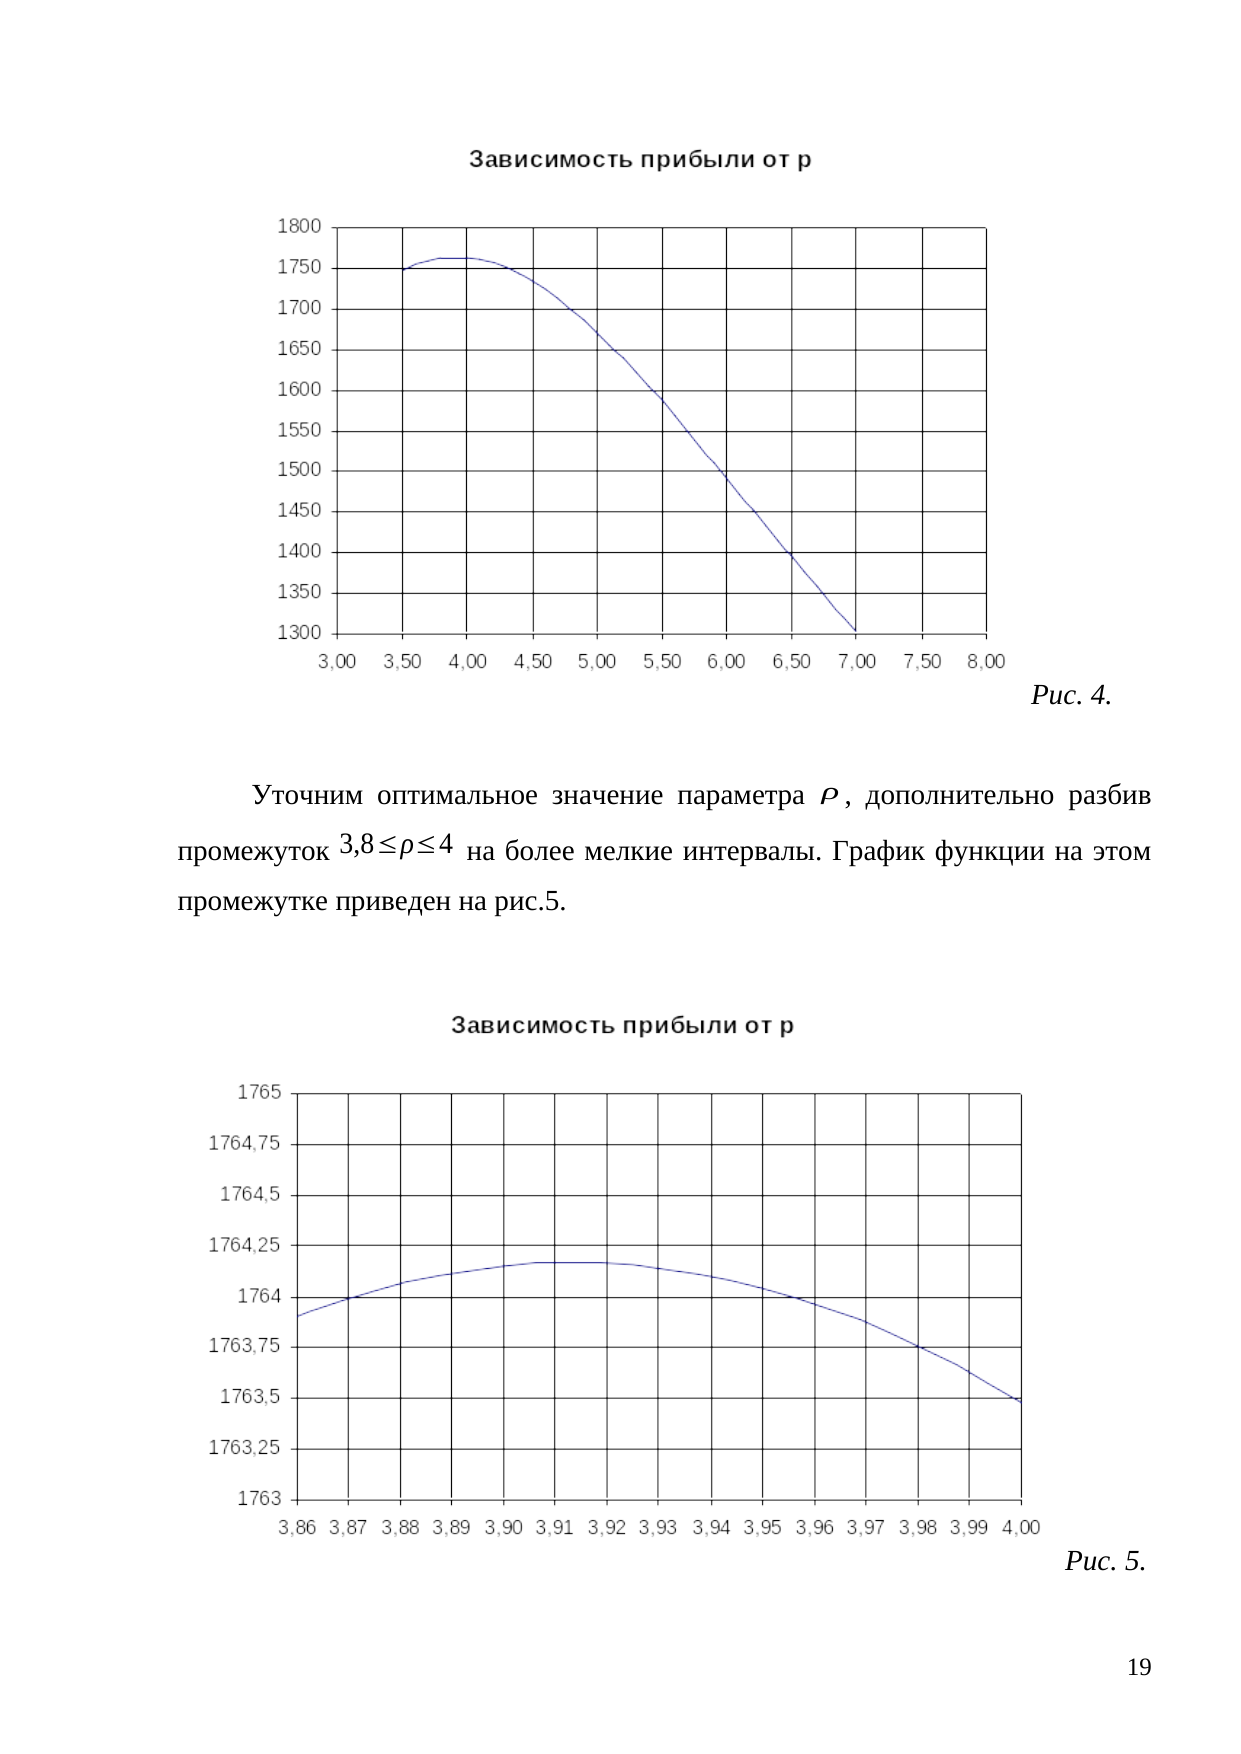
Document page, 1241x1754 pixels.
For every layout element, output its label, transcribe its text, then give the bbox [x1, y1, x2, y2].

text Рис. 5. [177, 984, 1152, 1576]
text Рис. 4. [177, 118, 1152, 710]
text Уточним оптимальное значение параметра , дополнительно разбив промежуток на более мелкие интервалы. График функции на этом промежутке приведен на рис.5. [177, 777, 1152, 917]
